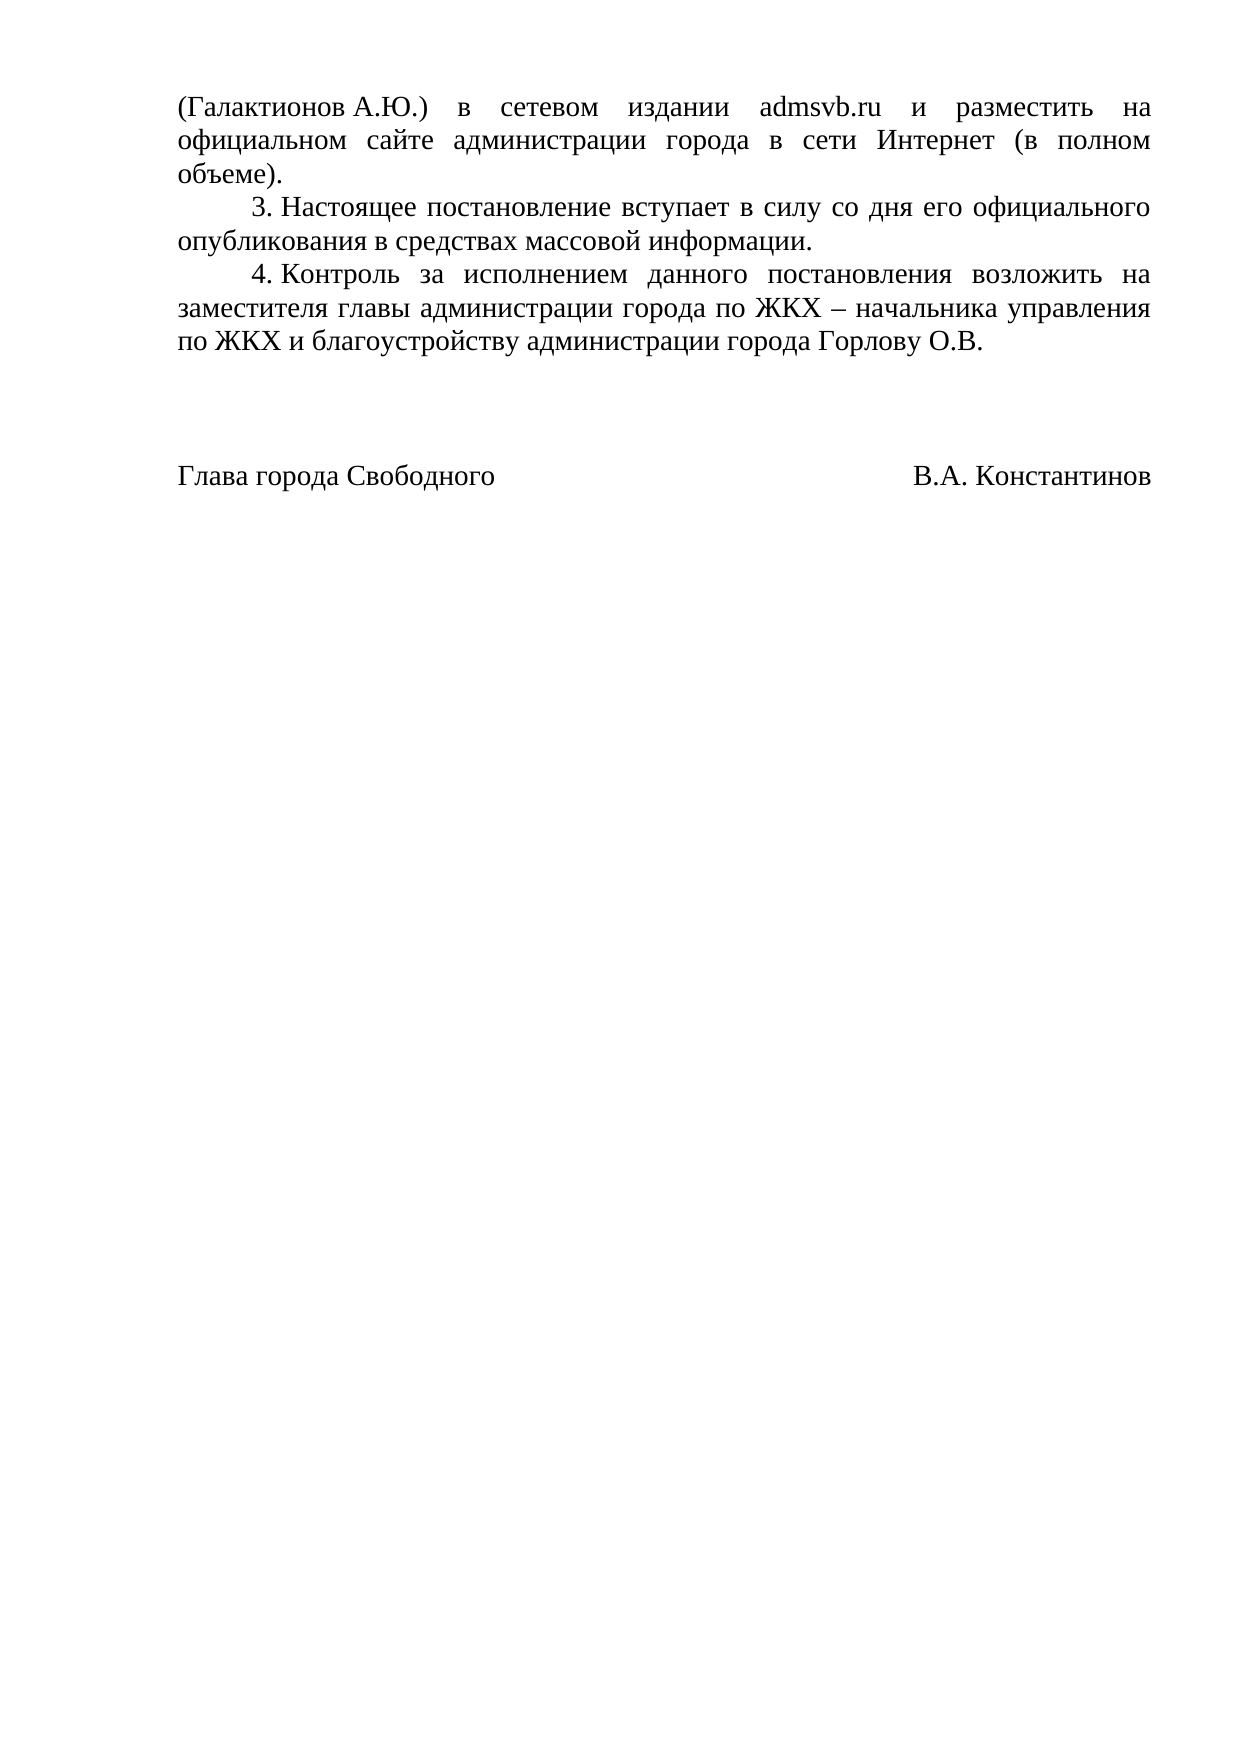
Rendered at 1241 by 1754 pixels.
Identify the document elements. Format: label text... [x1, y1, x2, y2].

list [177, 89, 1152, 189]
text Глава города Свободного В.А. Константинов [177, 458, 1152, 491]
text 4. Контроль за исполнением данного постановления возложить на заместителя главы администрации города по ЖКХ – начальника управления по ЖКХ и благоустройству администрации города Горлову О.В. [177, 256, 1152, 357]
list Настоящее постановление вступает в силу со дня его официального опубликования в средствах массовой информации. [177, 189, 1152, 256]
